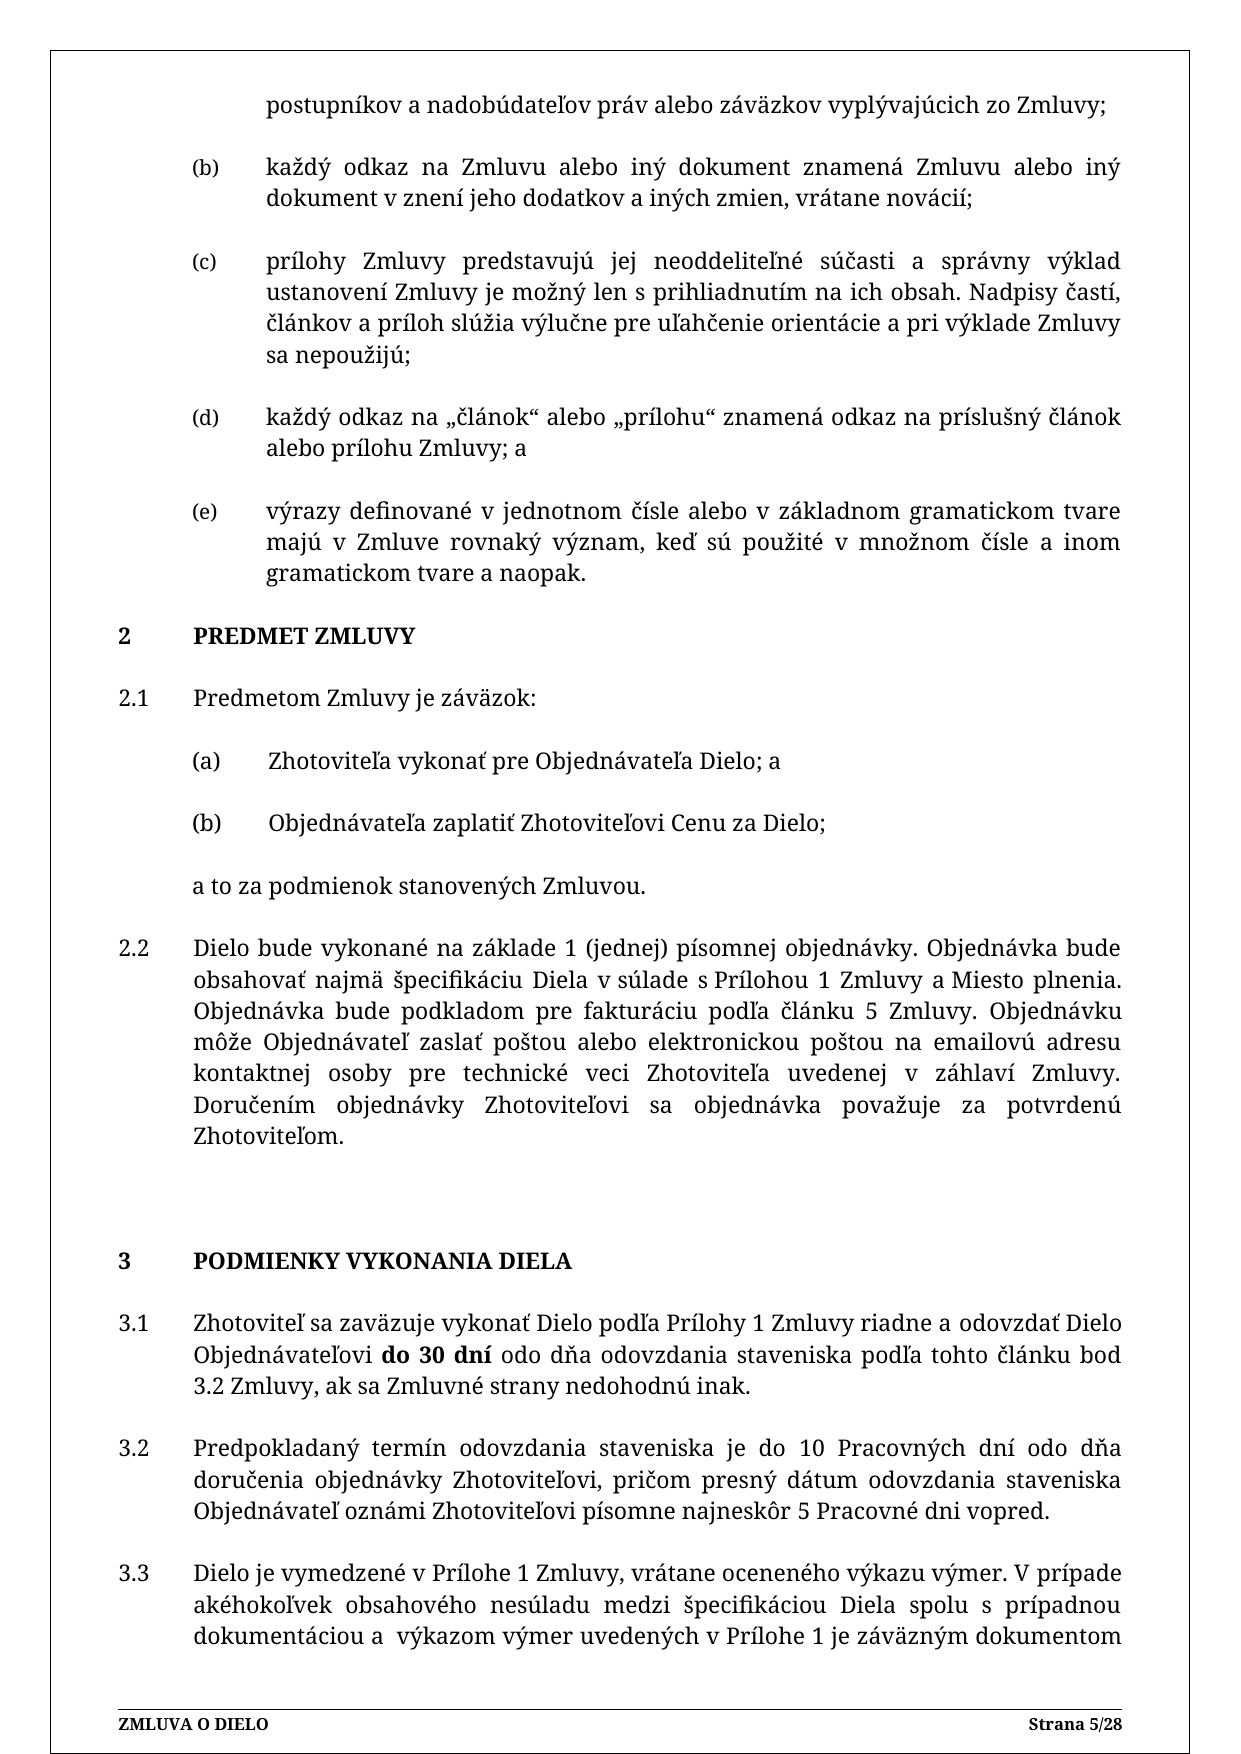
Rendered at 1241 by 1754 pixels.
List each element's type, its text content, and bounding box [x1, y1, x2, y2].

list každý odkaz na „článok“ alebo „prílohu“ znamená odkaz na príslušný článok alebo prílohu Zmluvy; a [192, 401, 1122, 464]
list Zhotoviteľa vykonať pre Objednávateľa Dielo; a [192, 745, 1122, 776]
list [118, 1557, 1122, 1651]
text a to za podmienok stanovených Zmluvou. [118, 870, 1122, 901]
list každý odkaz na Zmluvu alebo iný dokument znamená Zmluvu alebo iný dokument v znení jeho dodatkov a iných zmien, vrátane novácií; [192, 151, 1122, 214]
list podmienky VYKONANIA DIELA [118, 1245, 1122, 1276]
list výrazy definované v jednotnom čísle alebo v základnom gramatickom tvare majú v Zmluve rovnaký význam, keď sú použité v množnom čísle a inom gramatickom tvare a naopak. [192, 495, 1122, 589]
list Predpokladaný termín odovzdania staveniska je do 10 Pracovných dní odo dňa doručenia objednávky Zhotoviteľovi, pričom presný dátum odovzdania staveniska Objednávateľ oznámi Zhotoviteľovi písomne najneskôr 5 Pracovné dni vopred. [118, 1432, 1122, 1526]
list Predmetom Zmluvy je záväzok: [118, 682, 1122, 714]
list Predmet Zmluvy [118, 620, 1122, 651]
list Zhotoviteľ sa zaväzuje vykonať Dielo podľa Prílohy 1 Zmluvy riadne a odovzdať Dielo Objednávateľovi do 30 dní odo dňa odovzdania staveniska podľa tohto článku bod 3.2 Zmluvy, ak sa Zmluvné strany nedohodnú inak. [118, 1307, 1122, 1401]
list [192, 89, 1122, 120]
list prílohy Zmluvy predstavujú jej neoddeliteľné súčasti a správny výklad ustanovení Zmluvy je možný len s prihliadnutím na ich obsah. Nadpisy častí, článkov a príloh slúžia výlučne pre uľahčenie orientácie a pri výklade Zmluvy sa nepoužijú; [192, 245, 1122, 370]
list Objednávateľa zaplatiť Zhotoviteľovi Cenu za Dielo; [192, 807, 1122, 839]
list Dielo bude vykonané na základe 1 (jednej) písomnej objednávky. Objednávka bude obsahovať najmä špecifikáciu Diela v súlade s Prílohou 1 Zmluvy a Miesto plnenia. Objednávka bude podkladom pre fakturáciu podľa článku 5 Zmluvy. Objednávku môže Objednávateľ zaslať poštou alebo elektronickou poštou na emailovú adresu kontaktnej osoby pre technické veci Zhotoviteľa uvedenej v záhlaví Zmluvy. Doručením objednávky Zhotoviteľovi sa objednávka považuje za potvrdenú Zhotoviteľom. [118, 932, 1122, 1151]
